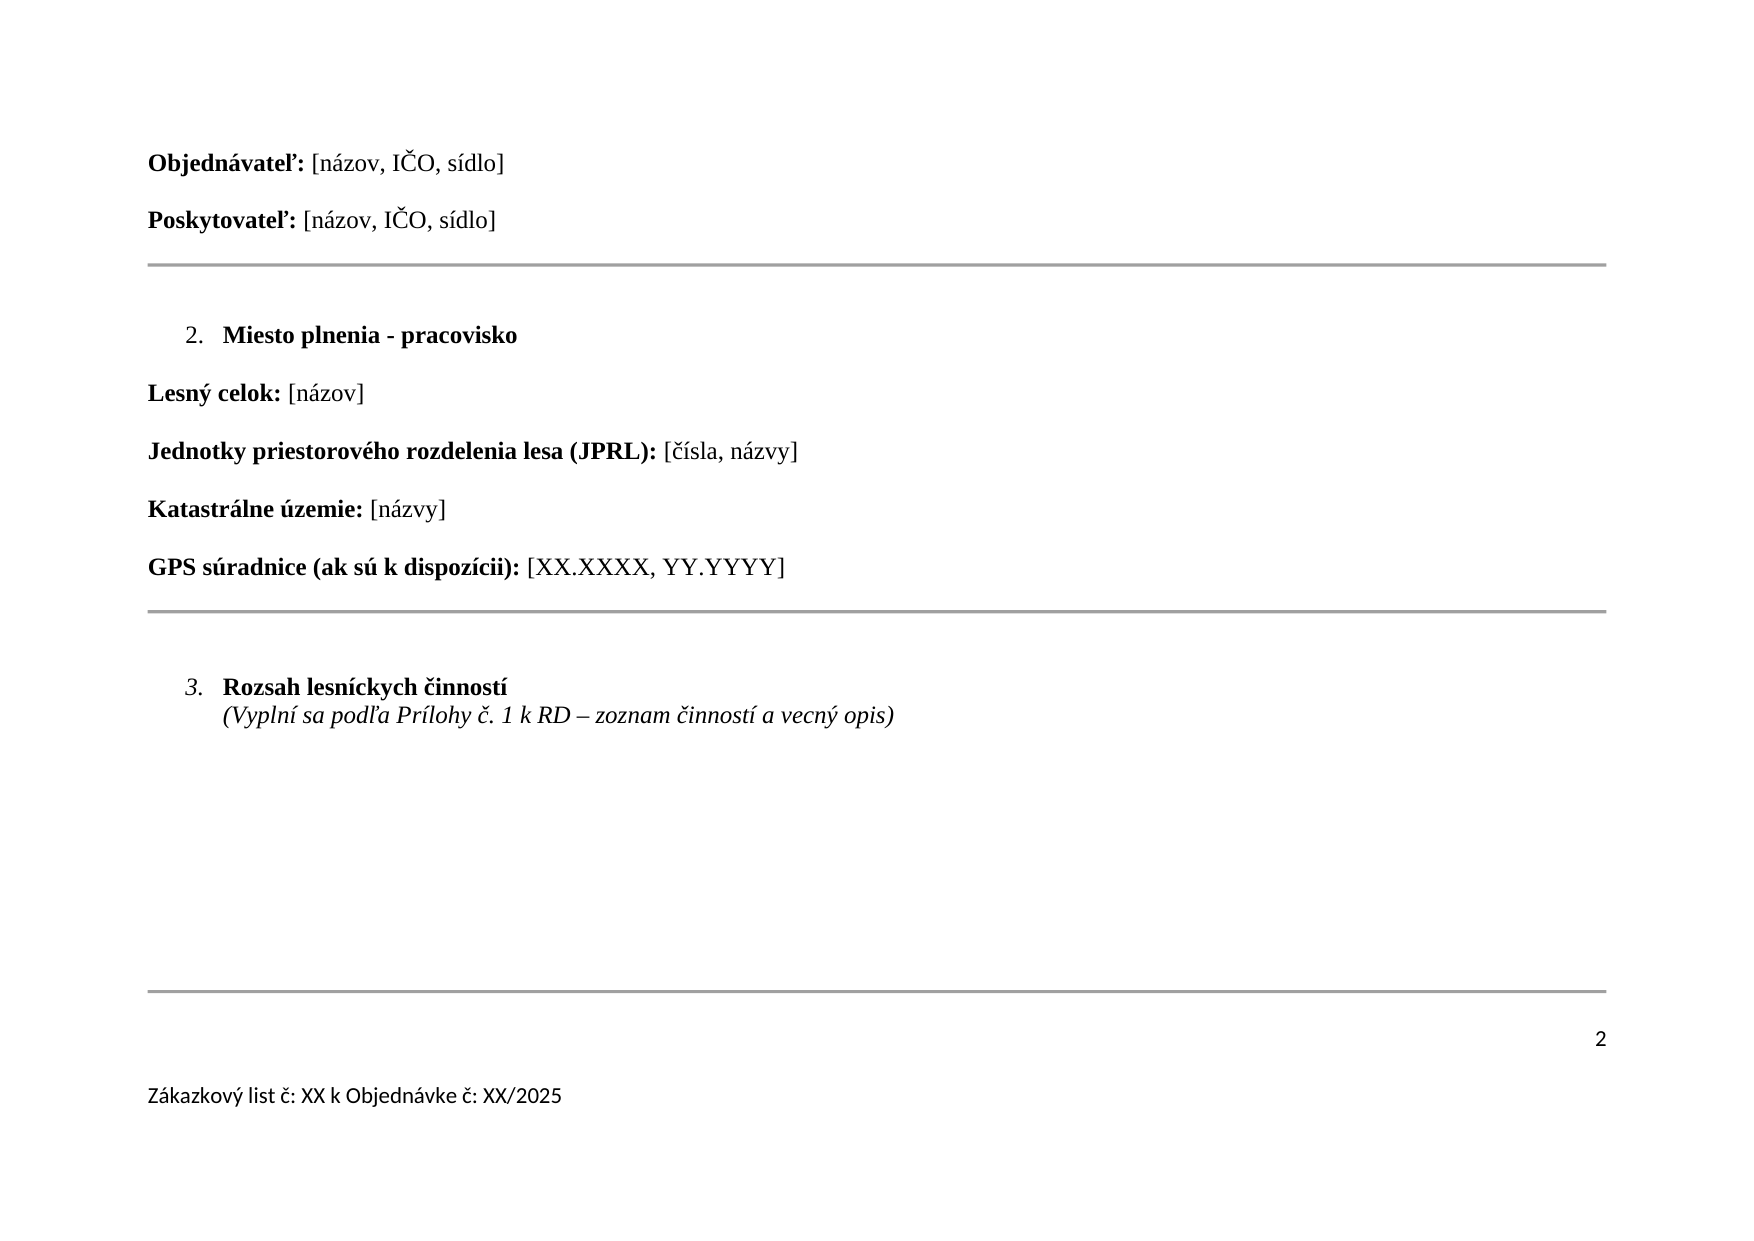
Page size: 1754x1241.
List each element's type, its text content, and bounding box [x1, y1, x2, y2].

text Lesný celok: [názov] [148, 378, 1606, 407]
text GPS súradnice (ak sú k dispozícii): [XX.XXXX, YY.YYYY] [148, 552, 1606, 581]
text Poskytovateľ: [názov, IČO, sídlo] [148, 206, 1606, 234]
text Katastrálne územie: [názvy] [148, 494, 1606, 523]
list Miesto plnenia - pracovisko [185, 321, 1606, 349]
list Rozsah lesníckych činností (Vyplní sa podľa Prílohy č. 1 k RD – zoznam činností a vecný opis) [185, 672, 1606, 729]
text Jednotky priestorového rozdelenia lesa (JPRL): [čísla, názvy] [148, 436, 1606, 465]
text Objednávateľ: [názov, IČO, sídlo] [148, 148, 1606, 176]
